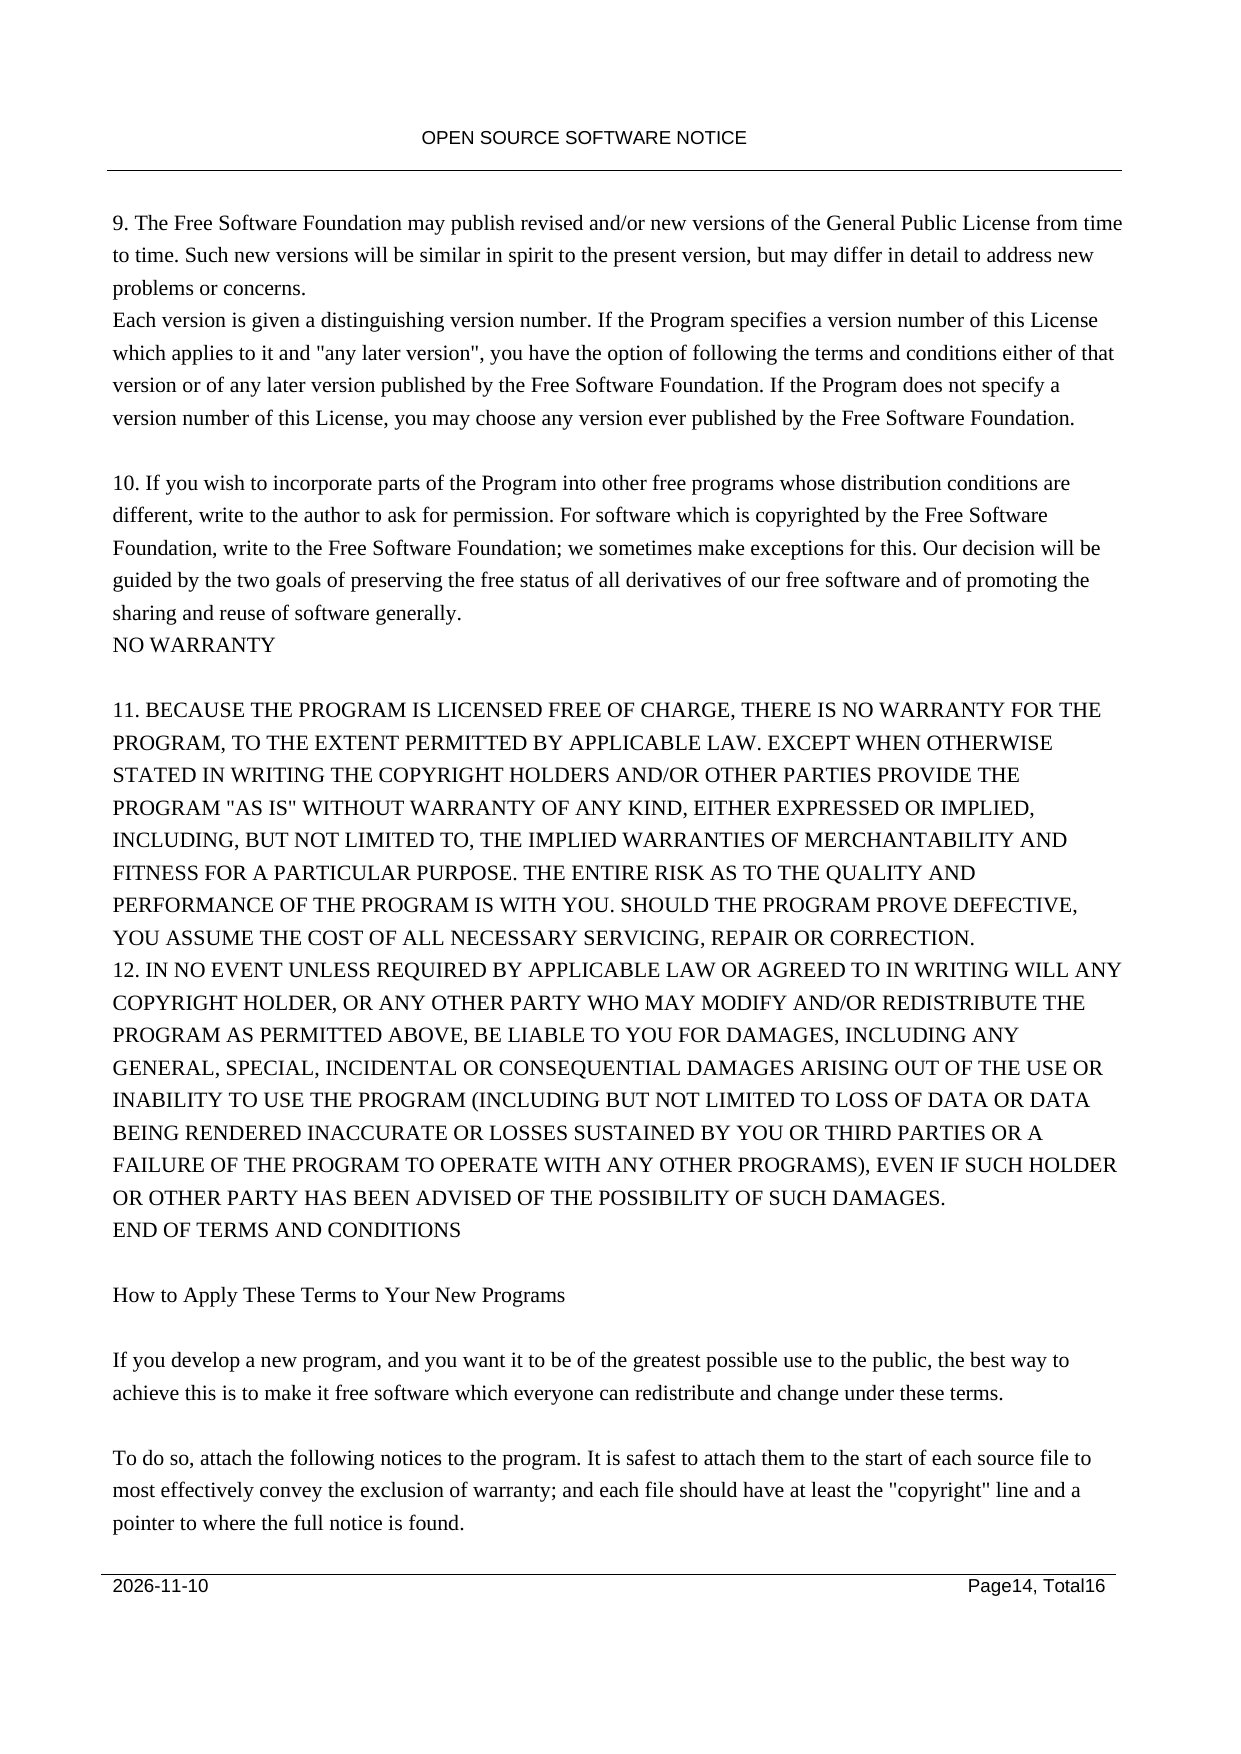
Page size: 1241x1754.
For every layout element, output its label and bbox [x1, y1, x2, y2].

text [112, 206, 1128, 1539]
